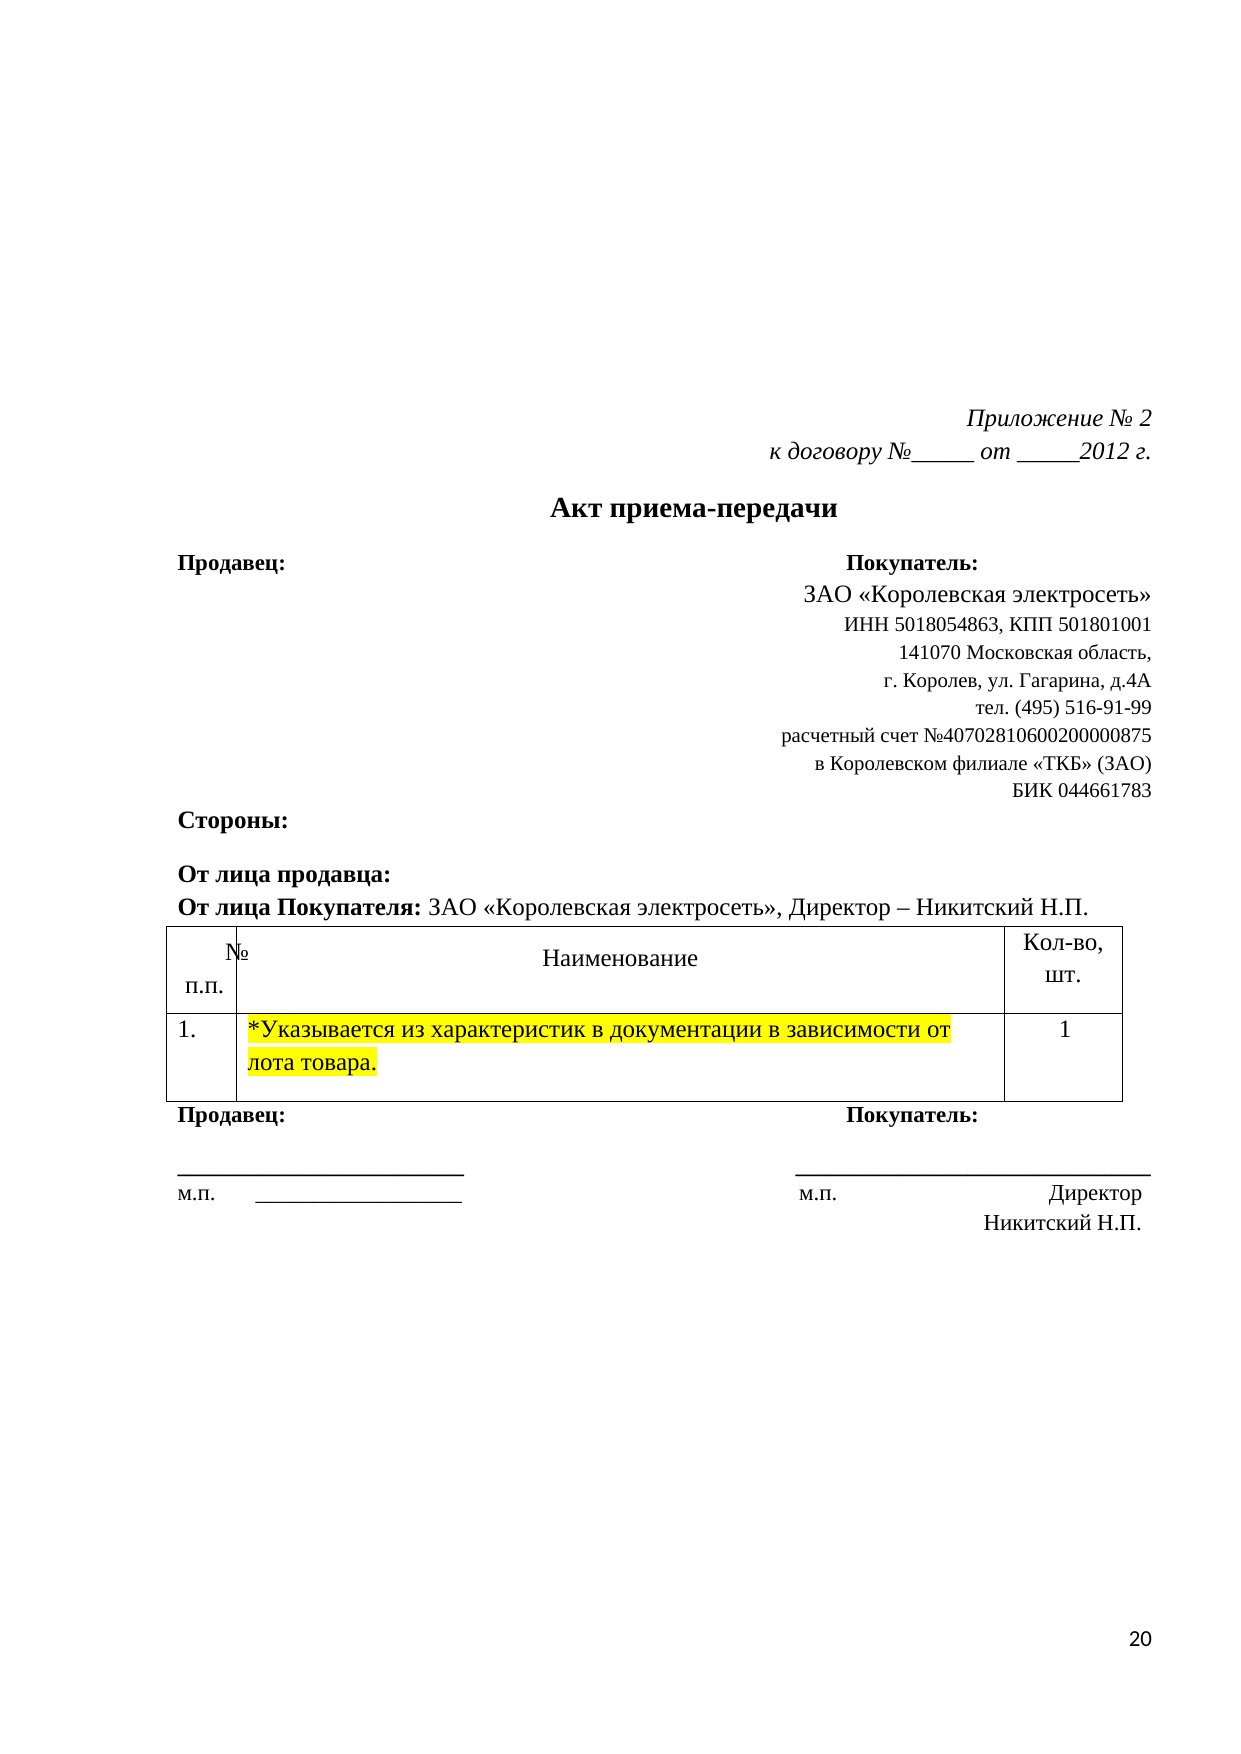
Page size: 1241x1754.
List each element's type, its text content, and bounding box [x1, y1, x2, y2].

text м.п. __________________ м.п. Директор [177, 1179, 1152, 1205]
text Акт приема-передачи [177, 490, 1152, 523]
text От лица продавца: [177, 859, 1152, 888]
text Продавец: Покупатель: [177, 549, 1152, 576]
table_header Кол-во, шт. [1005, 927, 1122, 1013]
table_cell 1 [1005, 1014, 1122, 1101]
text _________________________ _______________________________ [177, 1153, 1152, 1179]
text Приложение № 2 [177, 403, 1152, 432]
text Стороны: [177, 806, 1152, 834]
text тел. (495) 516-91-99 [177, 695, 1152, 719]
table_cell 1. [167, 1014, 236, 1101]
text г. Королев, ул. Гагарина, д.4А [177, 668, 1152, 692]
table_header Наименование [237, 927, 1004, 1013]
text 141070 Московская область, [177, 640, 1152, 664]
text ЗАО «Королевская электросеть» [177, 579, 1152, 608]
text ИНН 5018054863, КПП 501801001 [177, 612, 1152, 636]
text расчетный счет №40702810600200000875 [177, 723, 1152, 747]
table_header № п.п. [167, 927, 236, 1013]
text к договору №_____ от _____2012 г. [177, 436, 1152, 465]
text Никитский Н.П. [177, 1209, 1152, 1236]
text БИК 044661783 [177, 778, 1152, 802]
text От лица Покупателя: ЗАО «Королевская электросеть», Директор – Никитский Н.П. [177, 892, 1152, 921]
text Продавец: Покупатель: [177, 1102, 1152, 1128]
table_cell *Указывается из характеристик в документации в зависимости от лота товара. [237, 1014, 1004, 1101]
text в Королевском филиале «ТКБ» (ЗАО) [177, 750, 1152, 774]
